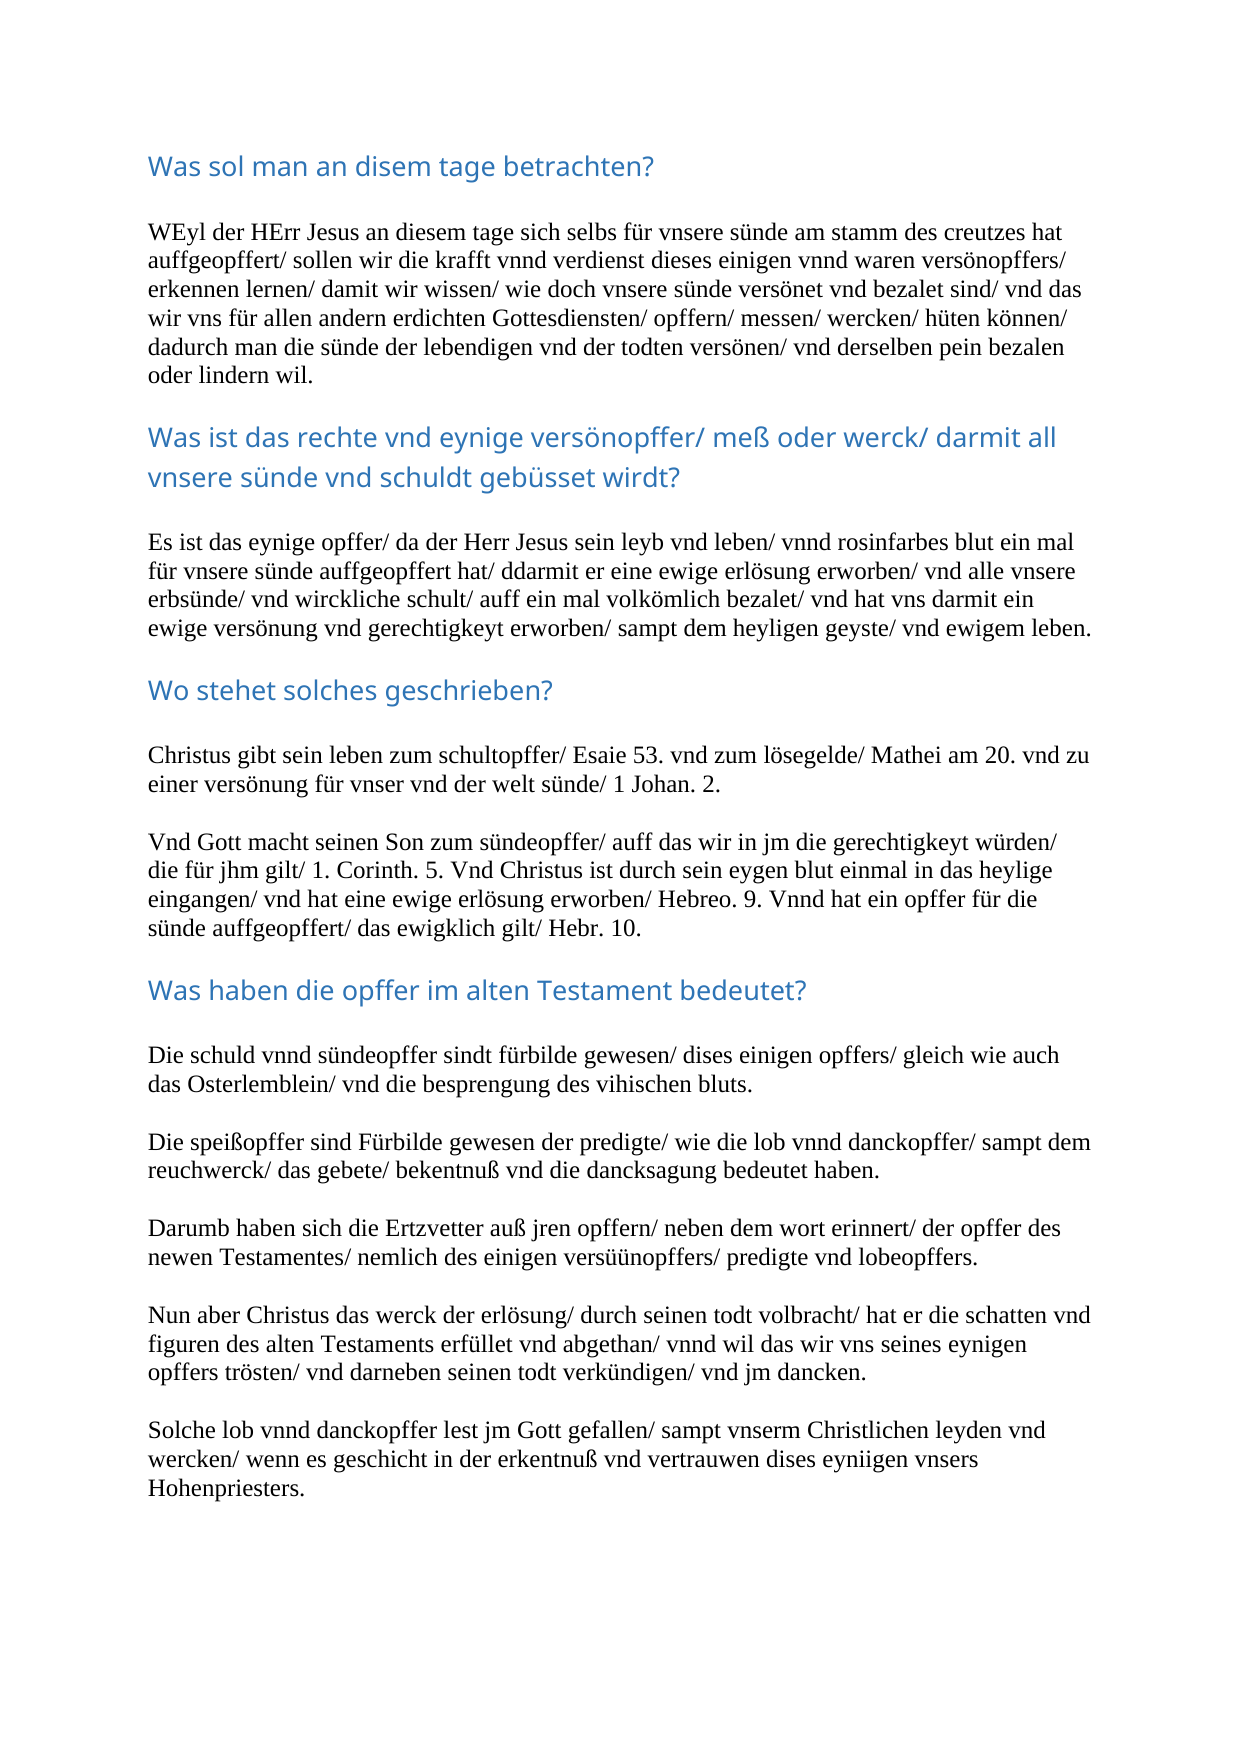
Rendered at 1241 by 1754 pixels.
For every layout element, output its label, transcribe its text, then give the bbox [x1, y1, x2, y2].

text Nun aber Christus das werck der erlösung/ durch seinen todt volbracht/ hat er die schatten vnd figuren des alten Testaments erfüllet vnd abgethan/ vnnd wil das wir vns seines eynigen opffers trösten/ vnd darneben seinen todt verkündigen/ vnd jm dancken. [148, 1300, 1093, 1386]
text Christus gibt sein leben zum schultopffer/ Esaie 53. vnd zum lösegelde/ Mathei am 20. vnd zu einer versönung für vnser vnd der welt sünde/ 1 Johan. 2. [148, 740, 1093, 798]
text Darumb haben sich die Ertzvetter auß jren opffern/ neben dem wort erinnert/ der opffer des newen Testamentes/ nemlich des einigen versüünopffers/ predigte vnd lobeopffers. [148, 1213, 1093, 1271]
subtitle Was haben die opffer im alten Testament bedeutet? [148, 971, 1093, 1008]
text Es ist das eynige opffer/ da der Herr Jesus sein leyb vnd leben/ vnnd rosinfarbes blut ein mal für vnsere sünde auffgeopffert hat/ ddarmit er eine ewige erlösung erworben/ vnd alle vnsere erbsünde/ vnd wirckliche schult/ auff ein mal volkömlich bezalet/ vnd hat vns darmit ein ewige versönung vnd gerechtigkeyt erworben/ sampt dem heyligen geyste/ vnd ewigem leben. [148, 527, 1093, 642]
subtitle Was sol man an disem tage betrachten? [148, 148, 1093, 184]
text WEyl der HErr Jesus an diesem tage sich selbs für vnsere sünde am stamm des creutzes hat auffgeopffert/ sollen wir die krafft vnnd verdienst dieses einigen vnnd waren versönopffers/ erkennen lernen/ damit wir wissen/ wie doch vnsere sünde versönet vnd bezalet sind/ vnd das wir vns für allen andern erdichten Gottesdiensten/ opffern/ messen/ wercken/ hüten können/ dadurch man die sünde der lebendigen vnd der todten versönen/ vnd derselben pein bezalen oder lindern wil. [148, 217, 1093, 389]
text Solche lob vnnd danckopffer lest jm Gott gefallen/ sampt vnserm Christlichen leyden vnd wercken/ wenn es geschicht in der erkentnuß vnd vertrauwen dises eyniigen vnsers Hohenpriesters. [148, 1415, 1093, 1502]
subtitle Wo stehet solches geschrieben? [148, 671, 1093, 708]
text Die speißopffer sind Fürbilde gewesen der predigte/ wie die lob vnnd danckopffer/ sampt dem reuchwerck/ das gebete/ bekentnuß vnd die dancksagung bedeutet haben. [148, 1127, 1093, 1184]
text Vnd Gott macht seinen Son zum sündeopffer/ auff das wir in jm die gerechtigkeyt würden/ die für jhm gilt/ 1. Corinth. 5. Vnd Christus ist durch sein eygen blut einmal in das heylige eingangen/ vnd hat eine ewige erlösung erworben/ Hebreo. 9. Vnnd hat ein opffer für die sünde auffgeopffert/ das ewigklich gilt/ Hebr. 10. [148, 827, 1093, 942]
subtitle Was ist das rechte vnd eynige versönopffer/ meß oder werck/ darmit all vnsere sünde vnd schuldt gebüsset wirdt? [148, 418, 1093, 495]
text Die schuld vnnd sündeopffer sindt fürbilde gewesen/ dises einigen opffers/ gleich wie auch das Osterlemblein/ vnd die besprengung des vihischen bluts. [148, 1040, 1093, 1097]
